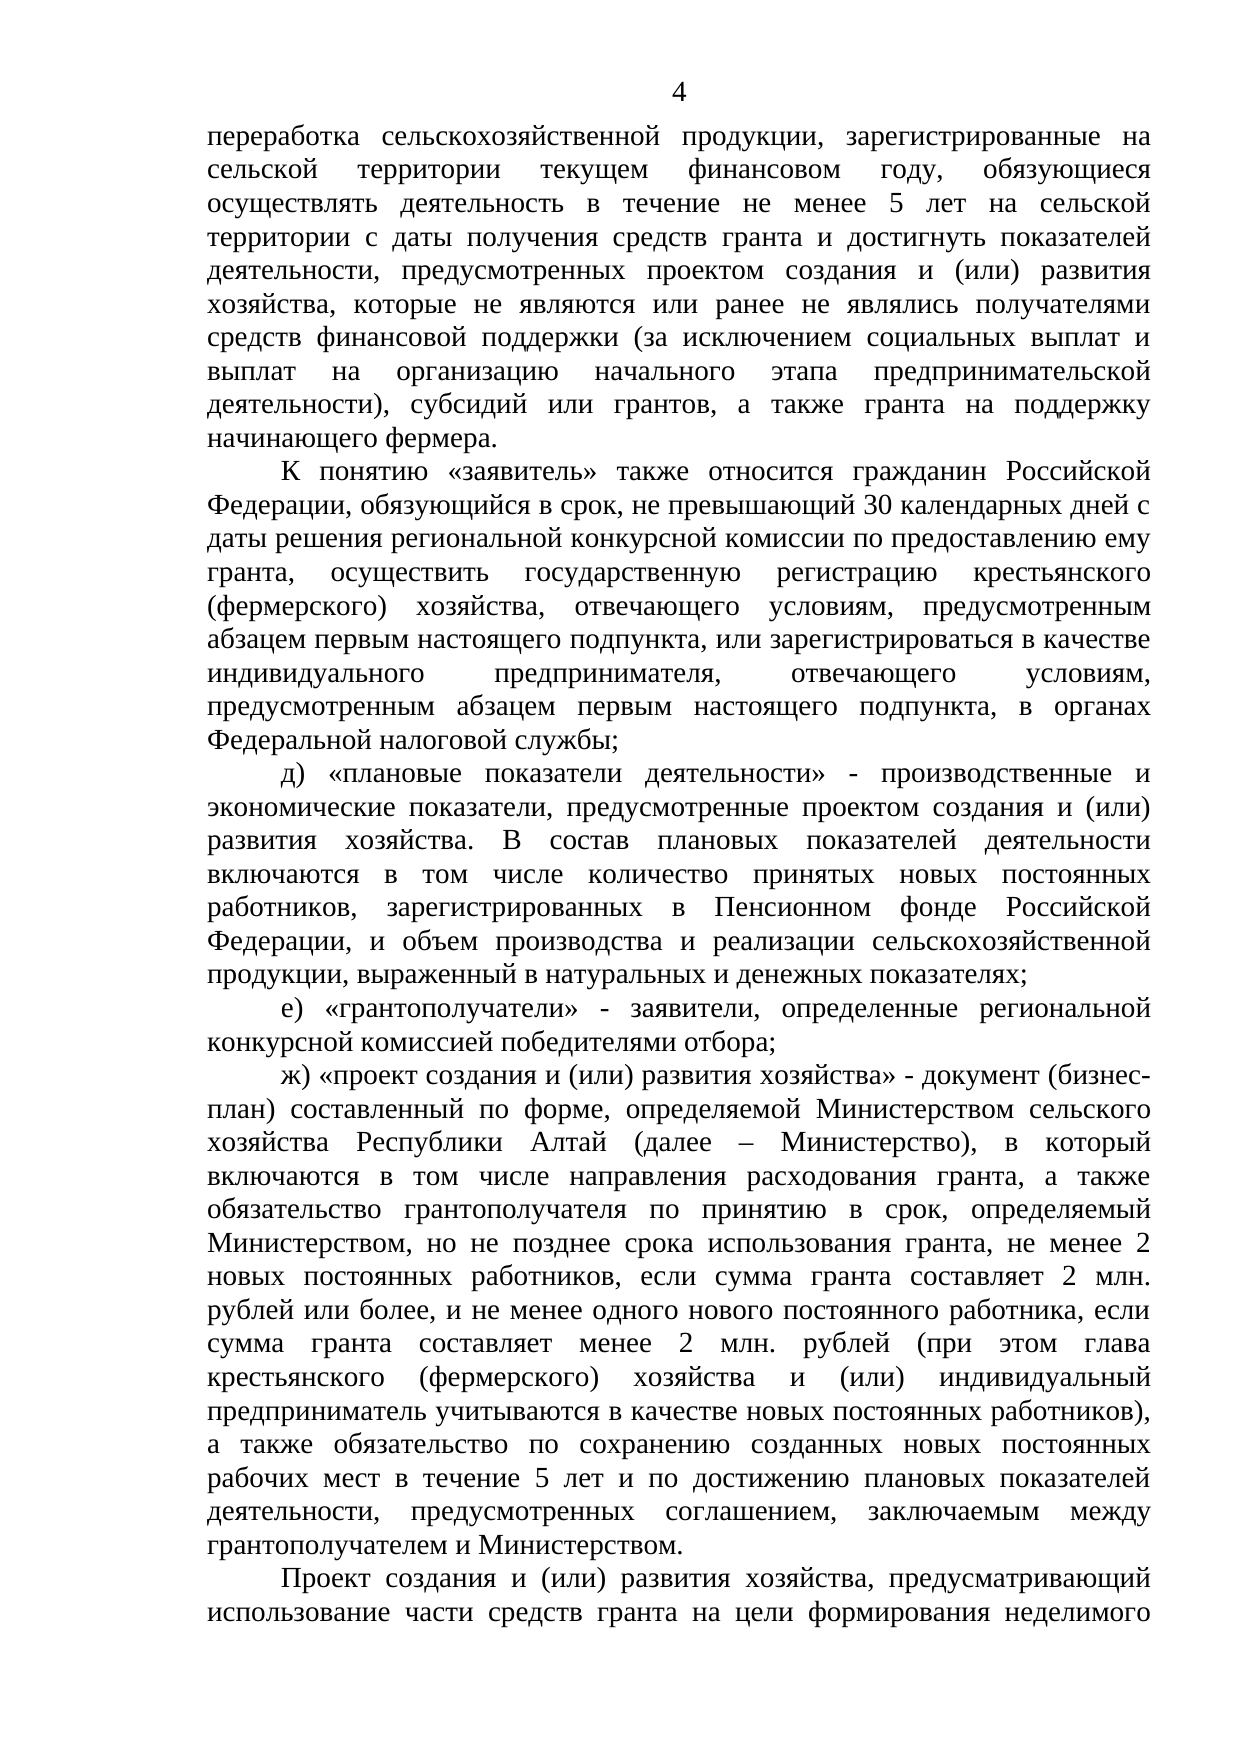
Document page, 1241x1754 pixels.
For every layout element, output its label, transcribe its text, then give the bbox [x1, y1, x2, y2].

text ж) «проект создания и (или) развития хозяйства» - документ (бизнес-план) составленный по форме, определяемой Министерством сельского хозяйства Республики Алтай (далее – Министерство), в который включаются в том числе направления расходования гранта, а также обязательство грантополучателя по принятию в срок, определяемый Министерством, но не позднее срока использования гранта, не менее 2 новых постоянных работников, если сумма гранта составляет 2 млн. рублей или более, и не менее одного нового постоянного работника, если сумма гранта составляет менее 2 млн. рублей (при этом глава крестьянского (фермерского) хозяйства и (или) индивидуальный предприниматель учитываются в качестве новых постоянных работников), а также обязательство по сохранению созданных новых постоянных рабочих мест в течение 5 лет и по достижению плановых показателей деятельности, предусмотренных соглашением, заключаемым между грантополучателем и Министерством. [207, 1057, 1152, 1560]
text д) «плановые показатели деятельности» - производственные и экономические показатели, предусмотренные проектом создания и (или) развития хозяйства. В состав плановых показателей деятельности включаются в том числе количество принятых новых постоянных работников, зарегистрированных в Пенсионном фонде Российской Федерации, и объем производства и реализации сельскохозяйственной продукции, выраженный в натуральных и денежных показателях; [207, 755, 1152, 990]
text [207, 1560, 1152, 1627]
text е) «грантополучатели» - заявители, определенные региональной конкурсной комиссией победителями отбора; [207, 990, 1152, 1057]
text К понятию «заявитель» также относится гражданин Российской Федерации, обязующийся в срок, не превышающий 30 календарных дней с даты решения региональной конкурсной комиссии по предоставлению ему гранта, осуществить государственную регистрацию крестьянского (фермерского) хозяйства, отвечающего условиям, предусмотренным абзацем первым настоящего подпункта, или зарегистрироваться в качестве индивидуального предпринимателя, отвечающего условиям, предусмотренным абзацем первым настоящего подпункта, в органах Федеральной налоговой службы; [207, 453, 1152, 755]
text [207, 118, 1152, 453]
